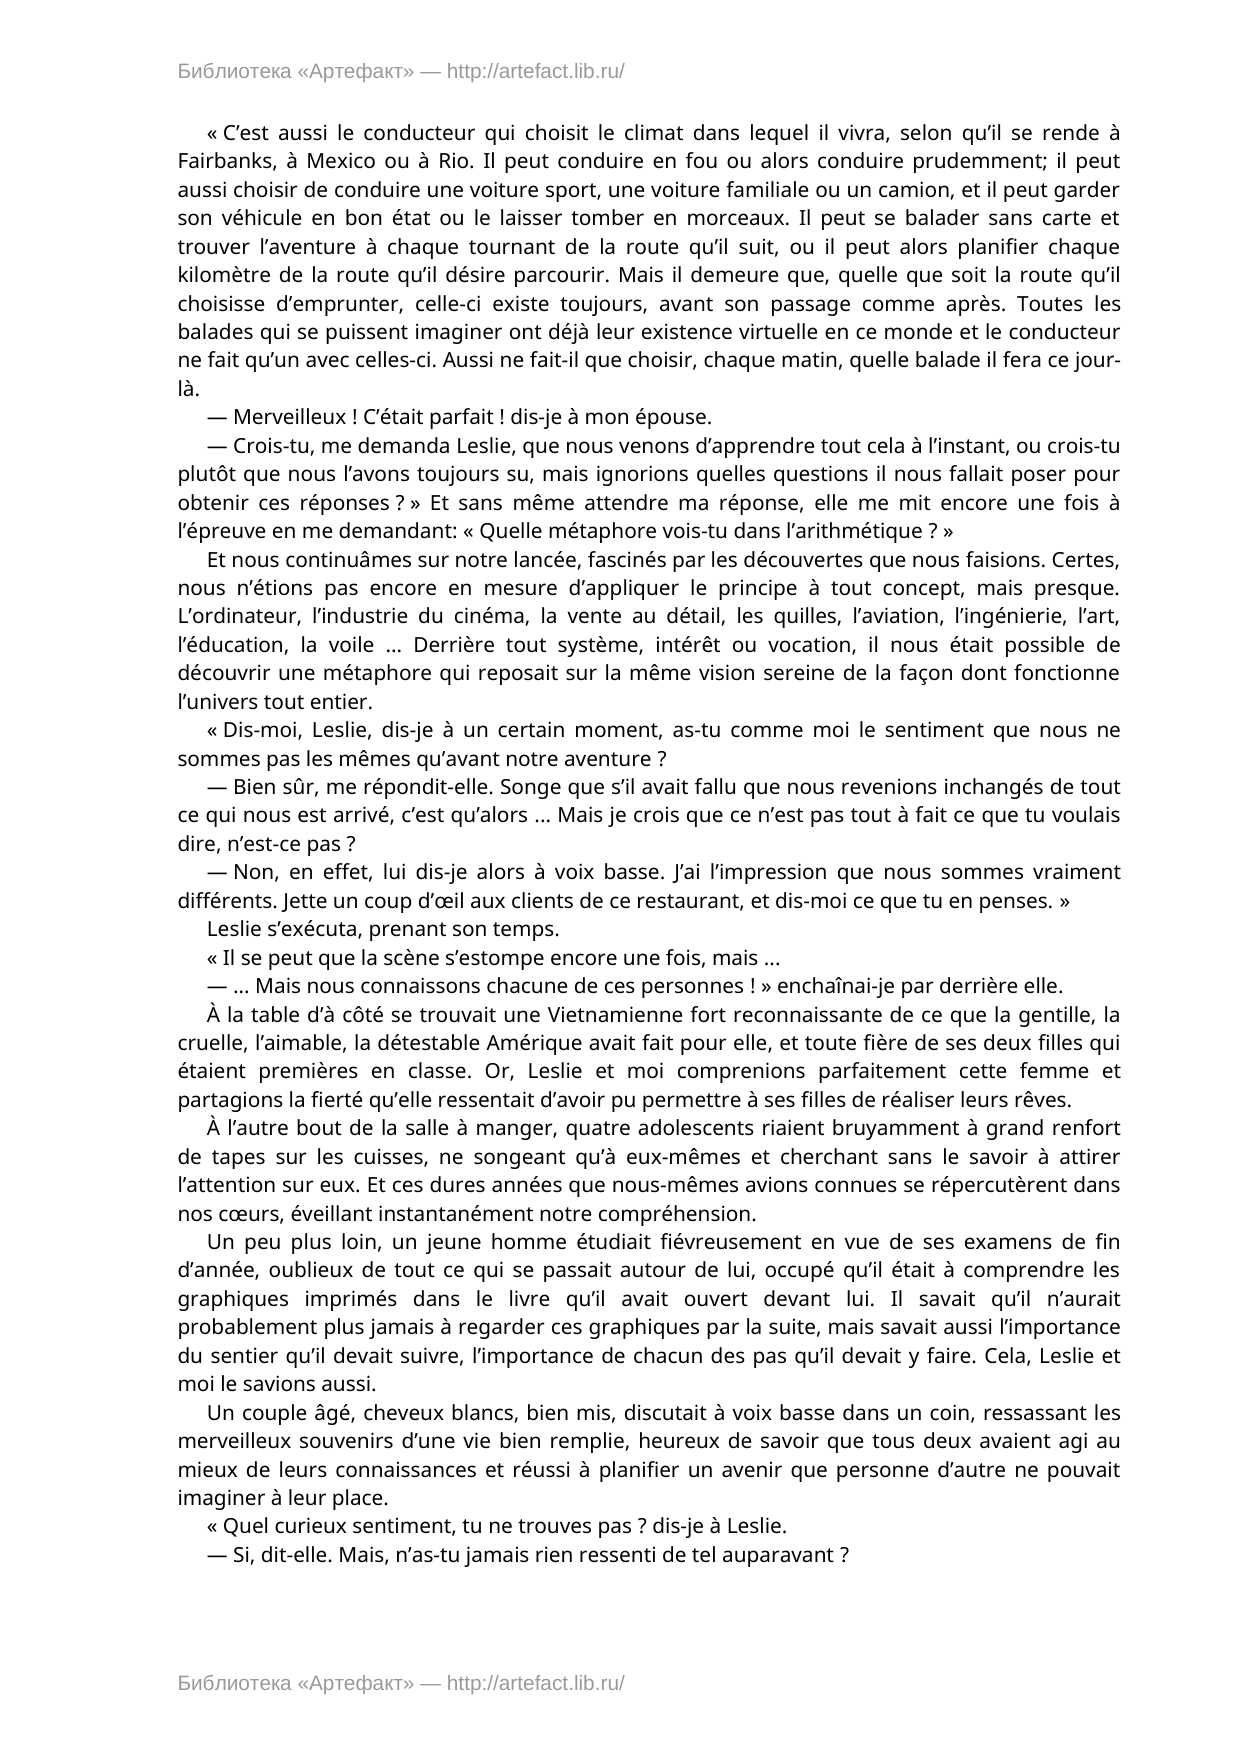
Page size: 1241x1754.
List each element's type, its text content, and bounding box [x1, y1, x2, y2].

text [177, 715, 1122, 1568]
text Et nous continuâmes sur notre lancée, fascinés par les découvertes que nous faisions. Certes, nous n’étions pas encore en mesure d’appliquer le principe à tout concept, mais presque. L’ordinateur, l’industrie du cinéma, la vente au détail, les quilles, l’aviation, l’ingénierie, l’art, l’éducation, la voile ... Derrière tout système, intérêt ou vocation, il nous était possible de découvrir une métaphore qui reposait sur la même vision sereine de la façon dont fonctionne l’univers tout entier. [177, 545, 1122, 715]
text « C’est aussi le conducteur qui choisit le climat dans lequel il vivra, selon qu’il se rende à Fairbanks, à Mexico ou à Rio. Il peut conduire en fou ou alors conduire prudemment; il peut aussi choisir de conduire une voiture sport, une voiture familiale ou un camion, et il peut garder son véhicule en bon état ou le laisser tomber en morceaux. Il peut se balader sans carte et trouver l’aventure à chaque tournant de la route qu’il suit, ou il peut alors planifier chaque kilomètre de la route qu’il désire parcourir. Mais il demeure que, quelle que soit la route qu’il choisisse d’emprunter, celle-ci existe toujours, avant son passage comme après. Toutes les balades qui se puissent imaginer ont déjà leur existence virtuelle en ce monde et le conducteur ne fait qu’un avec celles-ci. Aussi ne fait-il que choisir, chaque matin, quelle balade il fera ce jour-là. [177, 118, 1122, 402]
text — Crois-tu, me demanda Leslie, que nous venons d’apprendre tout cela à l’instant, ou crois-tu plutôt que nous l’avons toujours su, mais ignorions quelles questions il nous fallait poser pour obtenir ces réponses ? » Et sans même attendre ma réponse, elle me mit encore une fois à l’épreuve en me demandant: « Quelle métaphore vois-tu dans l’arithmétique ? » [177, 431, 1122, 545]
text — Merveilleux ! C’était parfait ! dis-je à mon épouse. [177, 402, 1122, 431]
